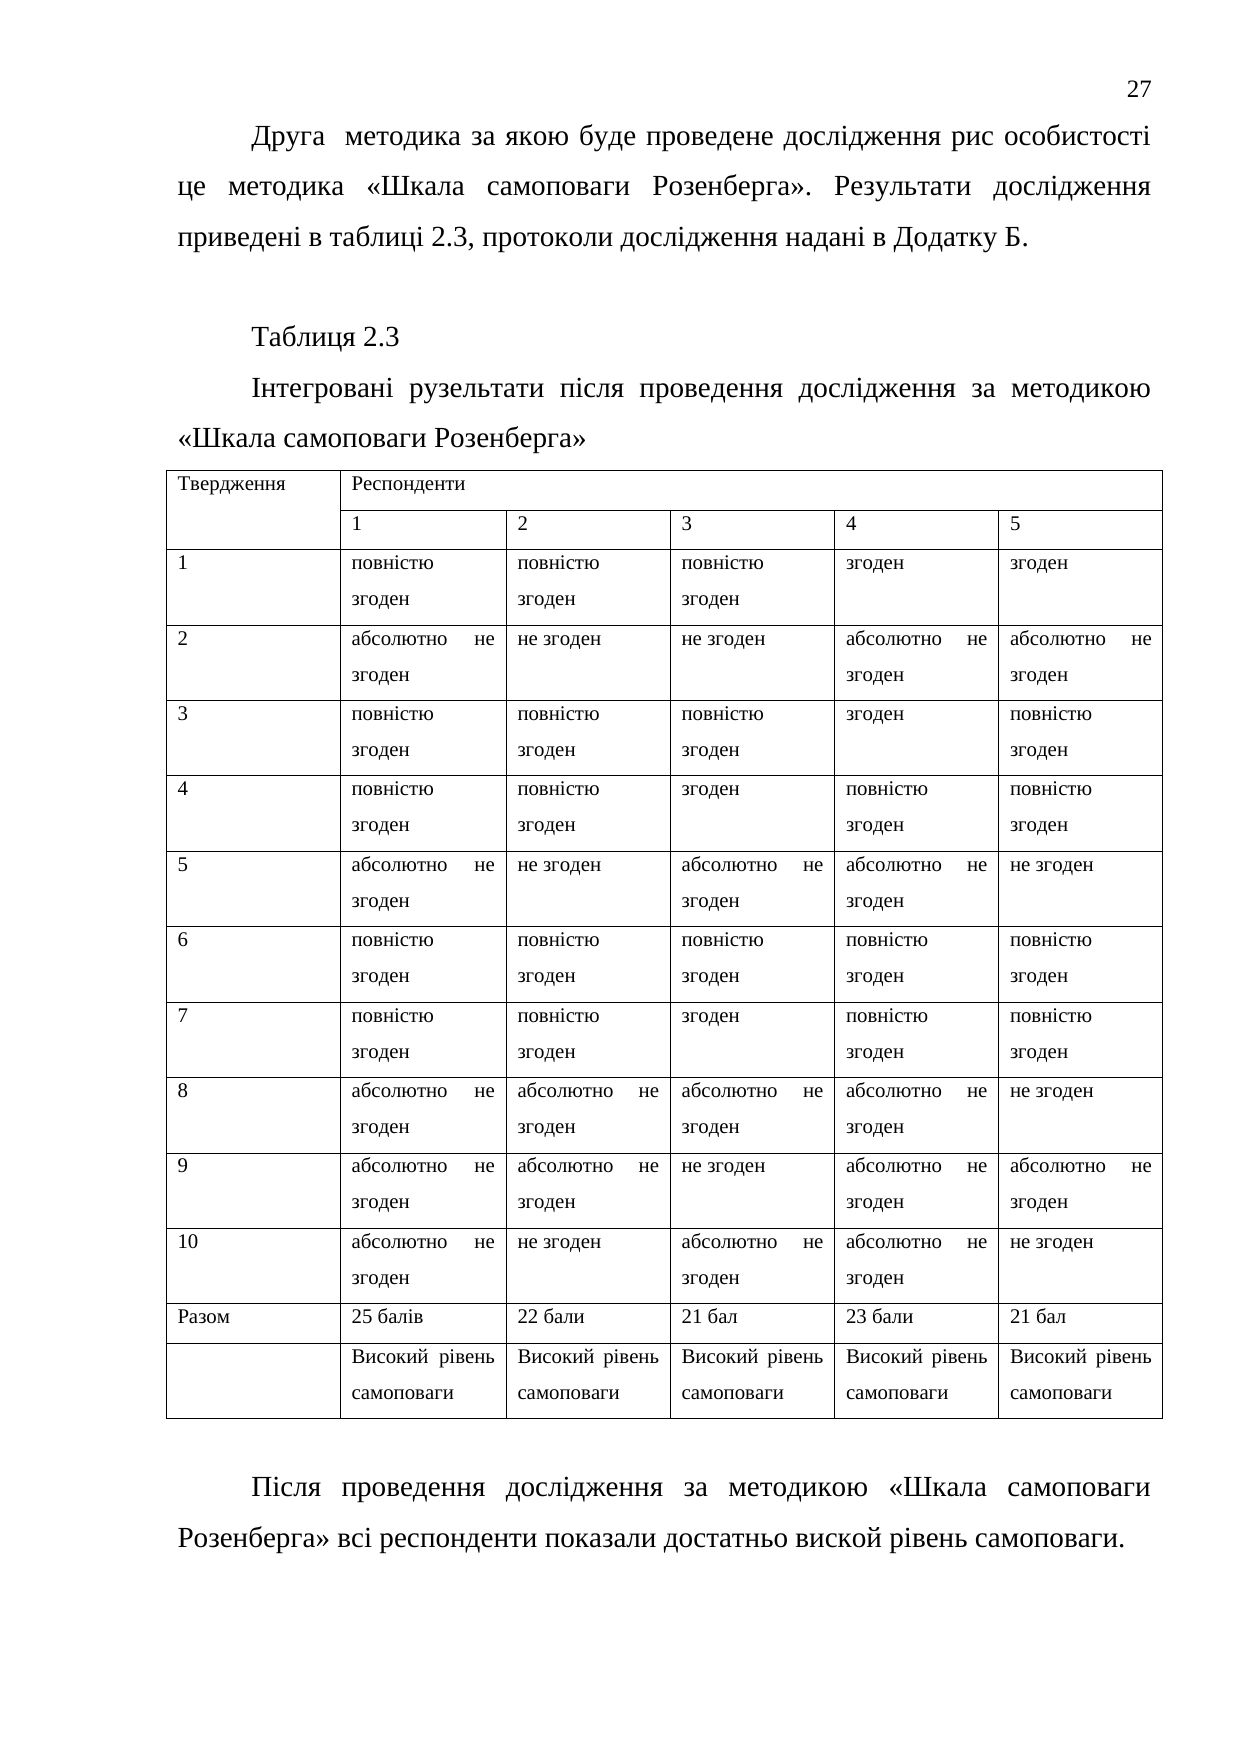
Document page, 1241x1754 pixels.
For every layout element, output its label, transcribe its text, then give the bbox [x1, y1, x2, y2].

table_cell не згоден [671, 626, 834, 700]
table_cell не згоден [999, 1078, 1162, 1152]
table_cell 23 бали [835, 1304, 998, 1343]
table_cell згоден [671, 776, 834, 851]
table_cell повністю згоден [507, 550, 670, 624]
table_cell повністю згоден [341, 776, 506, 851]
table_cell згоден [671, 1003, 834, 1077]
table_cell абсолютно не згоден [835, 1154, 998, 1228]
table_cell 25 балів [341, 1304, 506, 1343]
table_cell 3 [167, 701, 340, 775]
table_cell абсолютно не згоден [341, 1078, 506, 1152]
table_header Респонденти [341, 471, 1162, 510]
table_cell згоден [835, 701, 998, 775]
table_cell 3 [671, 511, 834, 549]
table_cell 9 [167, 1154, 340, 1228]
text Після проведення дослідження за методикою «Шкала самоповаги Розенберга» всі респонденти показали достатньо виской рівень самоповаги. [177, 1469, 1152, 1553]
table_cell 4 [167, 776, 340, 851]
table_cell 4 [835, 511, 998, 549]
table_cell не згоден [671, 1154, 834, 1228]
table_cell [167, 1344, 340, 1418]
table_cell повністю згоден [507, 1003, 670, 1077]
table_cell абсолютно не згоден [341, 1154, 506, 1228]
table_cell не згоден [999, 852, 1162, 926]
table_cell повністю згоден [999, 927, 1162, 1002]
table_cell Високий рівень самоповаги [835, 1344, 998, 1418]
table_cell повністю згоден [835, 776, 998, 851]
table_cell абсолютно не згоден [835, 1229, 998, 1303]
table_cell абсолютно не згоден [999, 626, 1162, 700]
table_cell абсолютно не згоден [835, 852, 998, 926]
table_cell повністю згоден [835, 1003, 998, 1077]
table_cell 21 бал [671, 1304, 834, 1343]
table_cell 10 [167, 1229, 340, 1303]
table_cell абсолютно не згоден [671, 1229, 834, 1303]
table_header Твердження [167, 471, 340, 549]
table_cell абсолютно не згоден [341, 1229, 506, 1303]
table_cell абсолютно не згоден [507, 1154, 670, 1228]
table_cell повністю згоден [341, 1003, 506, 1077]
text Друга методика за якою буде проведене дослідження рис особистості це методика «Шкала самоповаги Розенберга». Результати дослідження приведені в таблиці 2.3, протоколи дослідження надані в Додатку Б. [177, 118, 1152, 252]
table_cell не згоден [507, 626, 670, 700]
table_cell абсолютно не згоден [671, 1078, 834, 1152]
table_cell 21 бал [999, 1304, 1162, 1343]
table_cell повністю згоден [671, 701, 834, 775]
table_cell повністю згоден [671, 927, 834, 1002]
table_cell 2 [507, 511, 670, 549]
table_cell 8 [167, 1078, 340, 1152]
table_cell не згоден [999, 1229, 1162, 1303]
table_cell згоден [835, 550, 998, 624]
table_cell повністю згоден [341, 701, 506, 775]
table_cell повністю згоден [835, 927, 998, 1002]
table_cell повністю згоден [671, 550, 834, 624]
table_cell 2 [167, 626, 340, 700]
table_cell Високий рівень самоповаги [671, 1344, 834, 1418]
table_cell Високий рівень самоповаги [999, 1344, 1162, 1418]
table_cell 6 [167, 927, 340, 1002]
text Інтегровані рузельтати після проведення дослідження за методикою «Шкала самоповаги Розенберга» [177, 370, 1152, 453]
table_cell згоден [999, 550, 1162, 624]
table_cell не згоден [507, 1229, 670, 1303]
table_cell повністю згоден [999, 701, 1162, 775]
table_cell повністю згоден [507, 701, 670, 775]
table_cell 7 [167, 1003, 340, 1077]
text Таблиця 2.3 [177, 319, 1152, 353]
table_cell абсолютно не згоден [835, 1078, 998, 1152]
table_cell не згоден [507, 852, 670, 926]
table_cell абсолютно не згоден [671, 852, 834, 926]
table_cell 22 бали [507, 1304, 670, 1343]
table_cell повністю згоден [507, 776, 670, 851]
table_cell повністю згоден [999, 776, 1162, 851]
table_cell 1 [167, 550, 340, 624]
table_cell повністю згоден [999, 1003, 1162, 1077]
table_cell повністю згоден [341, 927, 506, 1002]
table_cell 5 [167, 852, 340, 926]
table_cell абсолютно не згоден [999, 1154, 1162, 1228]
table_cell Високий рівень самоповаги [507, 1344, 670, 1418]
table_cell абсолютно не згоден [835, 626, 998, 700]
table_cell повністю згоден [507, 927, 670, 1002]
table_cell 1 [341, 511, 506, 549]
table_cell повністю згоден [341, 550, 506, 624]
table_cell абсолютно не згоден [341, 626, 506, 700]
table_cell Високий рівень самоповаги [341, 1344, 506, 1418]
table_cell 5 [999, 511, 1162, 549]
table_cell Разом [167, 1304, 340, 1343]
table_cell абсолютно не згоден [507, 1078, 670, 1152]
table_cell абсолютно не згоден [341, 852, 506, 926]
